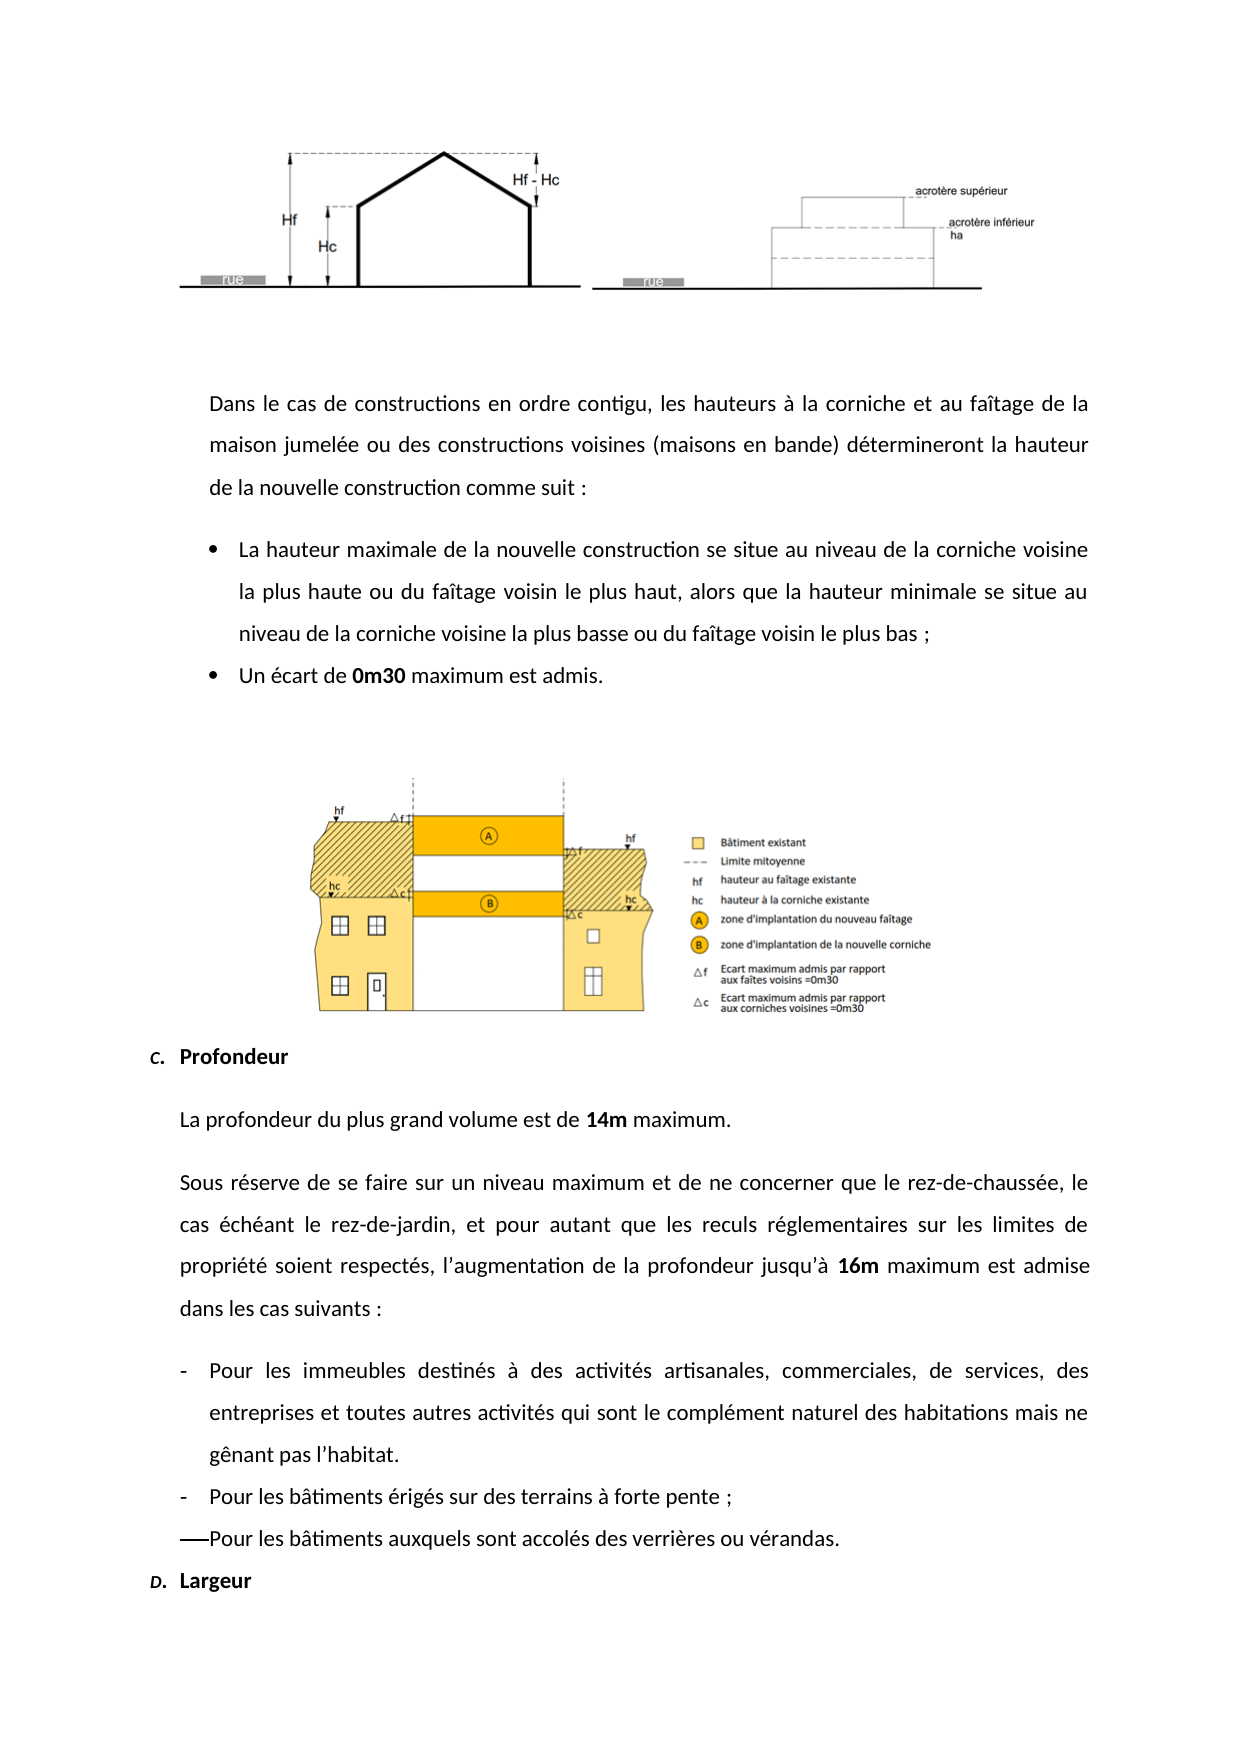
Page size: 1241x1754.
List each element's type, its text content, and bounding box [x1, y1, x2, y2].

list Un écart de 0m30 maximum est admis. [209, 661, 1090, 689]
list Pour les bâtiments auxquels sont accolés des verrières ou vérandas. [179, 1524, 1090, 1552]
list Pour les immeubles destinés à des activités artisanales, commerciales, de services, des entreprises et toutes autres activités qui sont le complément naturel des habitations mais ne gênant pas l’habitat. [179, 1356, 1090, 1468]
text La profondeur du plus grand volume est de 14m maximum. [179, 1105, 1090, 1133]
picture [179, 150, 581, 291]
picture [309, 778, 932, 1016]
list La hauteur maximale de la nouvelle construction se situe au niveau de la corniche voisine la plus haute ou du faîtage voisin le plus haut, alors que la hauteur minimale se situe au niveau de la corniche voisine la plus basse ou du faîtage voisin le plus bas ; [209, 535, 1090, 647]
picture [592, 186, 1036, 291]
list Profondeur [150, 1042, 1090, 1070]
list Pour les bâtiments érigés sur des terrains à forte pente ; [179, 1482, 1090, 1510]
list Largeur [150, 1566, 1090, 1594]
text Dans le cas de constructions en ordre contigu, les hauteurs à la corniche et au faîtage de la maison jumelée ou des constructions voisines (maisons en bande) détermineront la hauteur de la nouvelle construction comme suit : [209, 389, 1090, 501]
text Sous réserve de se faire sur un niveau maximum et de ne concerner que le rez-de-chaussée, le cas échéant le rez-de-jardin, et pour autant que les reculs réglementaires sur les limites de propriété soient respectés, l’augmentation de la profondeur jusqu’à 16m maximum est admise dans les cas suivants : [179, 1168, 1090, 1322]
